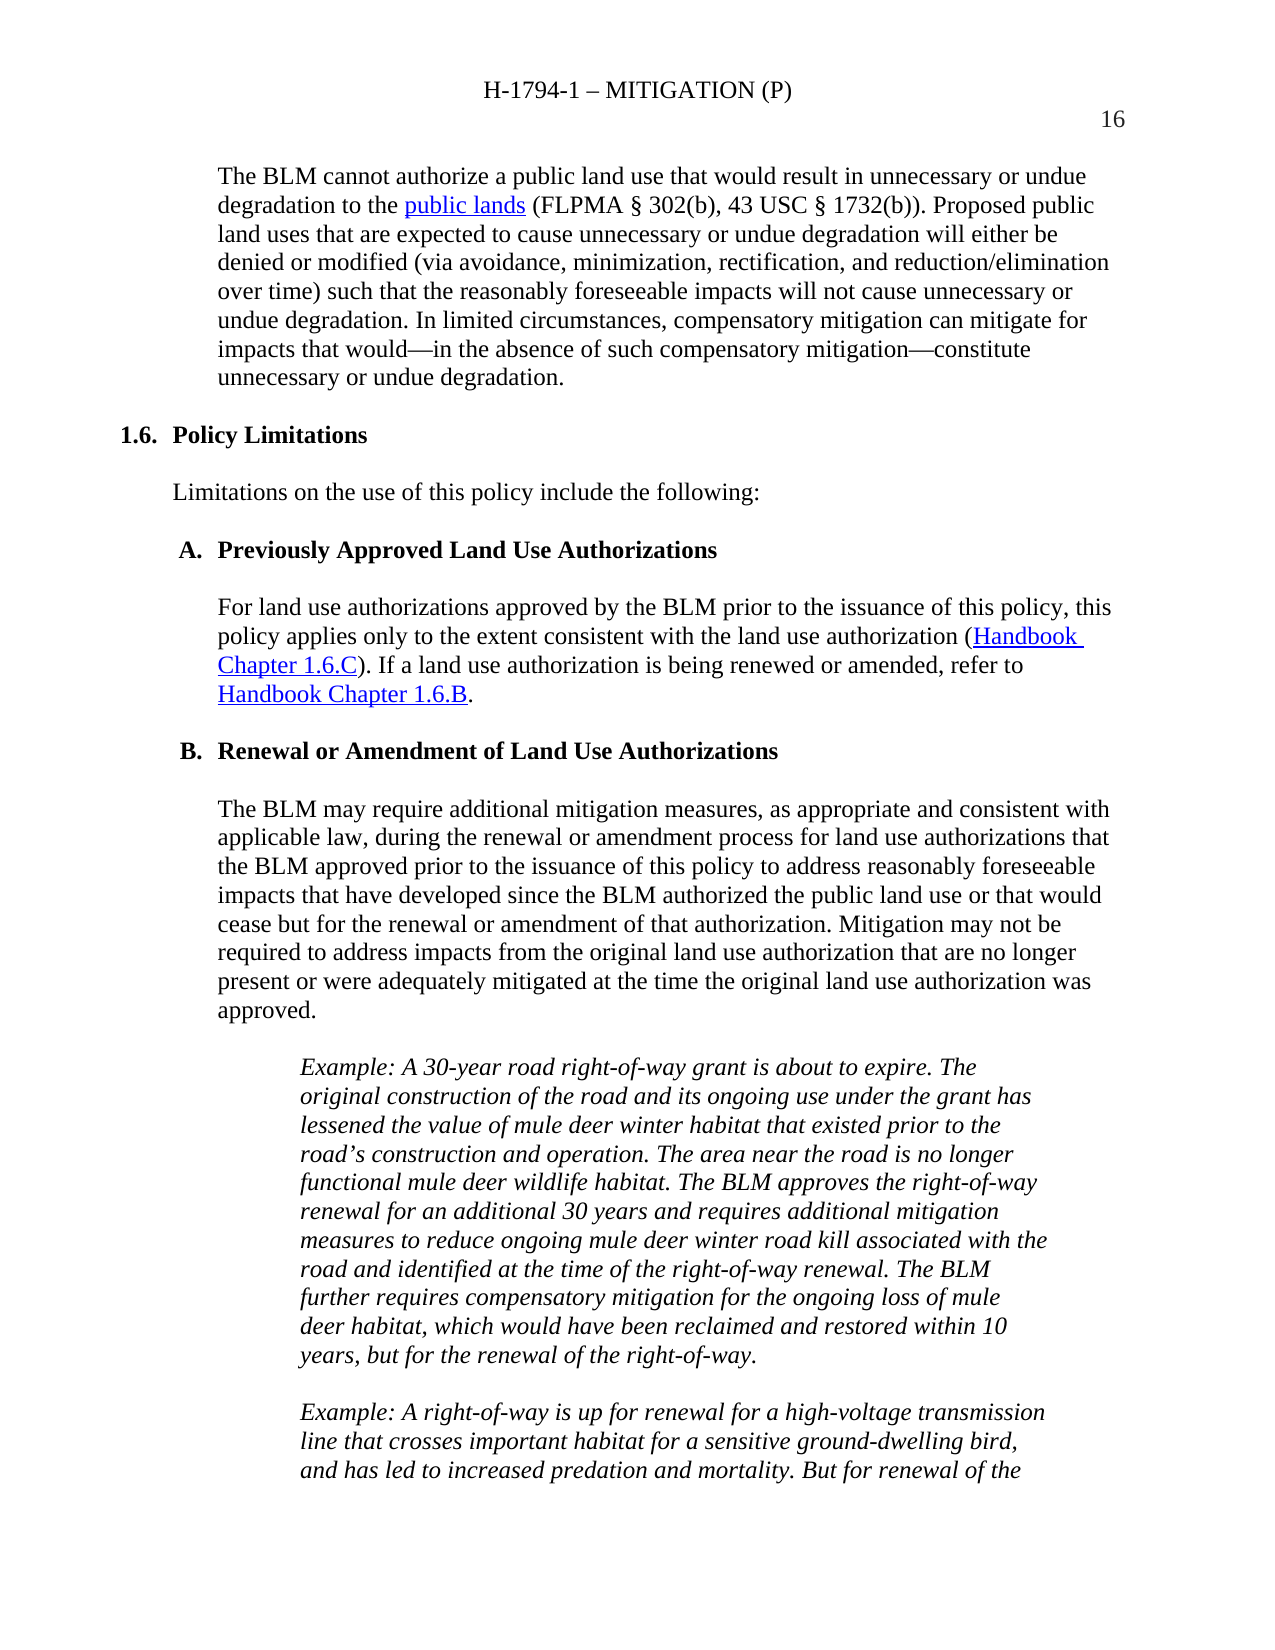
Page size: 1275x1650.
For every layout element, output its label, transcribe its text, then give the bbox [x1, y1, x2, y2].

list Example: A 30-year road right-of-way grant is about to expire. The original construction of the road and its ongoing use under the grant has lessened the value of mule deer winter habitat that existed prior to the road’s construction and operation. The area near the road is no longer functional mule deer wildlife habitat. The BLM approves the right-of-way renewal for an additional 30 years and requires additional mitigation measures to reduce ongoing mule deer winter road kill associated with the road and identified at the time of the right-of-way renewal. The BLM further requires compensatory mitigation for the ongoing loss of mule deer habitat, which would have been reclaimed and restored within 10 years, but for the renewal of the right-of-way. [300, 1052, 1050, 1369]
list The BLM cannot authorize a public land use that would result in unnecessary or undue degradation to the public lands (FLPMA § 302(b), 43 USC § 1732(b)). Proposed public land uses that are expected to cause unnecessary or undue degradation will either be denied or modified (via avoidance, minimization, rectification, and reduction/elimination over time) such that the reasonably foreseeable impacts will not cause unnecessary or undue degradation. In limited circumstances, compensatory mitigation can mitigate for impacts that would—in the absence of such compensatory mitigation—constitute unnecessary or undue degradation. [217, 161, 1125, 391]
list Limitations on the use of this policy include the following: [172, 477, 1125, 506]
list Previously Approved Land Use Authorizations [202, 535, 1125, 564]
list For land use authorizations approved by the BLM prior to the issuance of this policy, this policy applies only to the extent consistent with the land use authorization (Handbook Chapter 1.6.C). If a land use authorization is being renewed or amended, refer to Handbook Chapter 1.6.B. [217, 592, 1125, 707]
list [300, 1397, 1050, 1484]
text The BLM may require additional mitigation measures, as appropriate and consistent with applicable law, during the renewal or amendment process for land use authorizations that the BLM approved prior to the issuance of this policy to address reasonably foreseeable impacts that have developed since the BLM authorized the public land use or that would cease but for the renewal or amendment of that authorization. Mitigation may not be required to address impacts from the original land use authorization that are no longer present or were adequately mitigated at the time the original land use authorization was approved. [217, 794, 1125, 1024]
list Policy Limitations [157, 420, 1125, 449]
list Renewal or Amendment of Land Use Authorizations [202, 736, 1125, 765]
